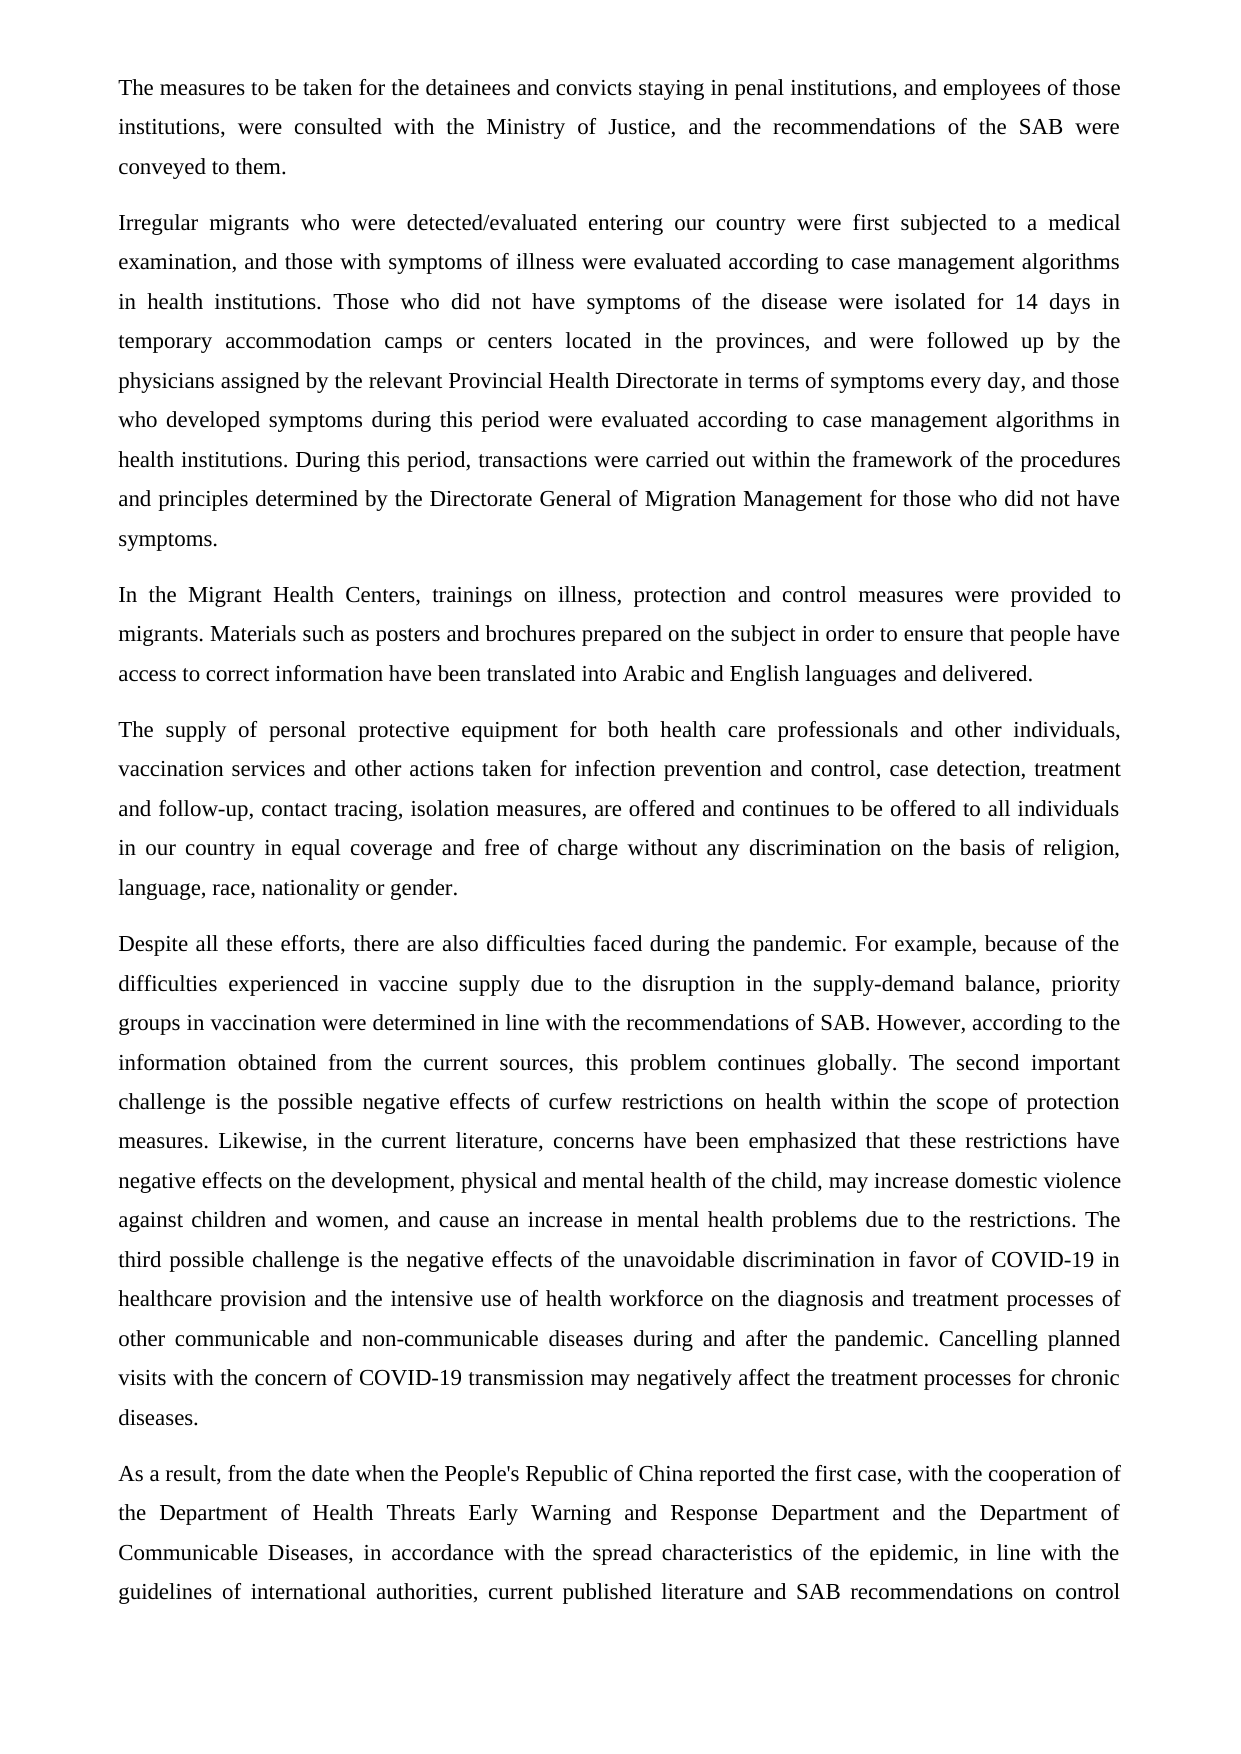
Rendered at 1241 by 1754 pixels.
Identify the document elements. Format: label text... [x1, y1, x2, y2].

text Despite all these efforts, there are also difficulties faced during the pandemic. For example, because of the difficulties experienced in vaccine supply due to the disruption in the supply-demand balance, priority groups in vaccination were determined in line with the recommendations of SAB. However, according to the information obtained from the current sources, this problem continues globally. The second important challenge is the possible negative effects of curfew restrictions on health within the scope of protection measures. Likewise, in the current literature, concerns have been emphasized that these restrictions have negative effects on the development, physical and mental health of the child, may increase domestic violence against children and women, and cause an increase in mental health problems due to the restrictions. The third possible challenge is the negative effects of the unavoidable discrimination in favor of COVID-19 in healthcare provision and the intensive use of health workforce on the diagnosis and treatment processes of other communicable and non-communicable diseases during and after the pandemic. Cancelling planned visits with the concern of COVID-19 transmission may negatively affect the treatment processes for chronic diseases. [118, 930, 1122, 1430]
text Irregular migrants who were detected/evaluated entering our country were first subjected to a medical examination, and those with symptoms of illness were evaluated according to case management algorithms in health institutions. Those who did not have symptoms of the disease were isolated for 14 days in temporary accommodation camps or centers located in the provinces, and were followed up by the physicians assigned by the relevant Provincial Health Directorate in terms of symptoms every day, and those who developed symptoms during this period were evaluated according to case management algorithms in health institutions. During this period, transactions were carried out within the framework of the procedures and principles determined by the Directorate General of Migration Management for those who did not have symptoms. [118, 209, 1122, 551]
text The measures to be taken for the detainees and convicts staying in penal institutions, and employees of those institutions, were consulted with the Ministry of Justice, and the recommendations of the SAB were conveyed to them. [118, 74, 1122, 179]
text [118, 1460, 1122, 1605]
text In the Migrant Health Centers, trainings on illness, protection and control measures were provided to migrants. Materials such as posters and brochures prepared on the subject in order to ensure that people have access to correct information have been translated into Arabic and English languages ​​and delivered. [118, 581, 1122, 686]
text The supply of personal protective equipment for both health care professionals and other individuals, vaccination services and other actions taken for infection prevention and control, case detection, treatment and follow-up, contact tracing, isolation measures, are offered and continues to be offered to all individuals in our country in equal coverage and free of charge without any discrimination on the basis of religion, language, race, nationality or gender. [118, 716, 1122, 900]
